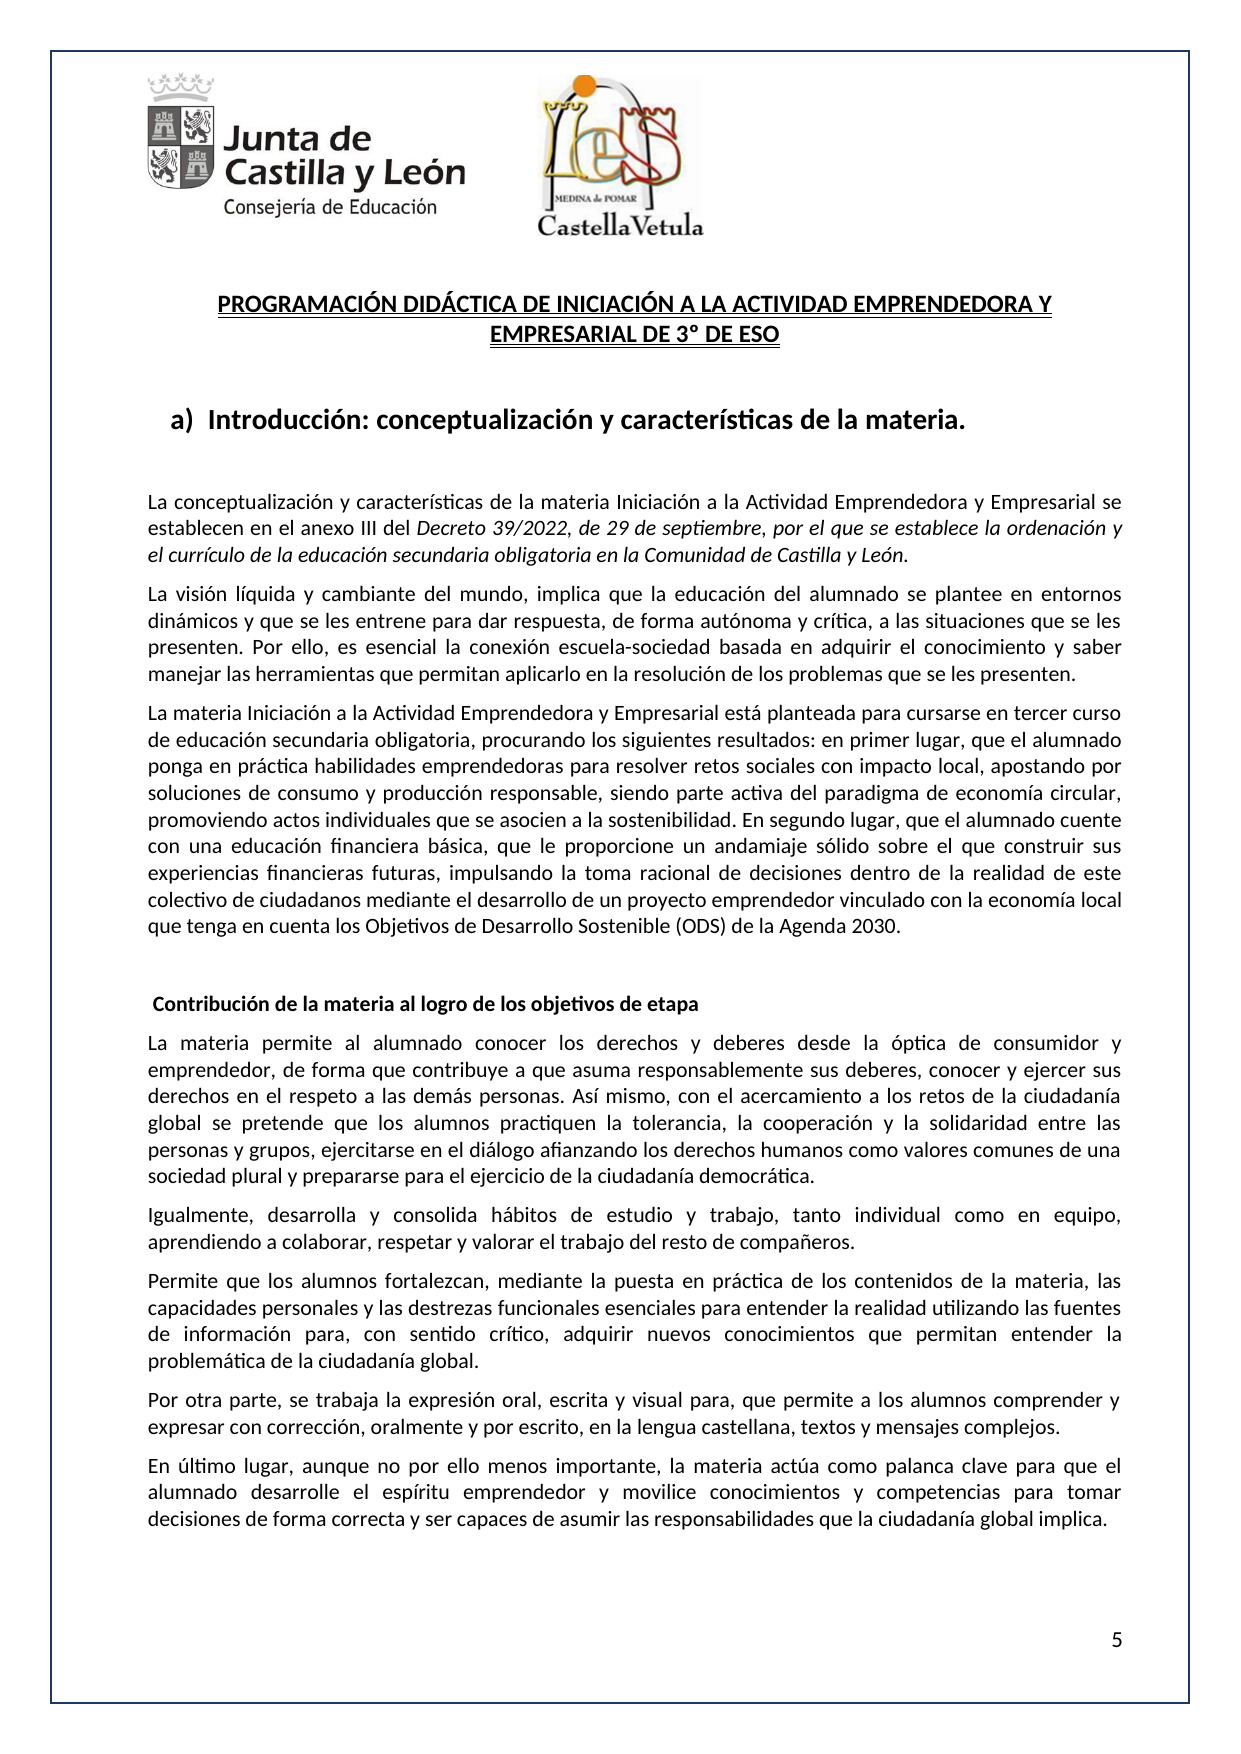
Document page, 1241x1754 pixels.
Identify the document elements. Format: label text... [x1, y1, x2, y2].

text La conceptualización y características de la materia Iniciación a la Actividad Emprendedora y Empresarial se establecen en el anexo III del Decreto 39/2022, de 29 de septiembre, por el que se establece la ordenación y el currículo de la educación secundaria obligatoria en la Comunidad de Castilla y León. [148, 488, 1123, 568]
text La materia Iniciación a la Actividad Emprendedora y Empresarial está planteada para cursarse en tercer curso de educación secundaria obligatoria, procurando los siguientes resultados: en primer lugar, que el alumnado ponga en práctica habilidades emprendedoras para resolver retos sociales con impacto local, apostando por soluciones de consumo y producción responsable, siendo parte activa del paradigma de economía circular, promoviendo actos individuales que se asocien a la sostenibilidad. En segundo lugar, que el alumnado cuente con una educación financiera básica, que le proporcione un andamiaje sólido sobre el que construir sus experiencias financieras futuras, impulsando la toma racional de decisiones dentro de la realidad de este colectivo de ciudadanos mediante el desarrollo de un proyecto emprendedor vinculado con la economía local que tenga en cuenta los Objetivos de Desarrollo Sostenible (ODS) de la Agenda 2030. [148, 699, 1123, 939]
text La visión líquida y cambiante del mundo, implica que la educación del alumnado se plantee en entornos dinámicos y que se les entrene para dar respuesta, de forma autónoma y crítica, a las situaciones que se les presenten. Por ello, es esencial la conexión escuela-sociedad basada en adquirir el conocimiento y saber manejar las herramientas que permitan aplicarlo en la resolución de los problemas que se les presenten. [148, 580, 1123, 687]
picture [147, 72, 465, 218]
text Por otra parte, se trabaja la expresión oral, escrita y visual para, que permite a los alumnos comprender y expresar con corrección, oralmente y por escrito, en la lengua castellana, textos y mensajes complejos. [148, 1386, 1123, 1439]
picture [537, 75, 704, 236]
text La materia permite al alumnado conocer los derechos y deberes desde la óptica de consumidor y emprendedor, de forma que contribuye a que asuma responsablemente sus deberes, conocer y ejercer sus derechos en el respeto a las demás personas. Así mismo, con el acercamiento a los retos de la ciudadanía global se pretende que los alumnos practiquen la tolerancia, la cooperación y la solidaridad entre las personas y grupos, ejercitarse en el diálogo afianzando los derechos humanos como valores comunes de una sociedad plural y prepararse para el ejercicio de la ciudadanía democrática. [148, 1029, 1123, 1189]
subtitle PROGRAMACIÓN DIDÁCTICA DE INICIACIÓN A LA ACTIVIDAD EMPRENDEDORA Y EMPRESARIAL DE 3º DE ESO [217, 288, 1152, 349]
subtitle Introducción: conceptualización y características de la materia. [170, 401, 1152, 437]
text Igualmente, desarrolla y consolida hábitos de estudio y trabajo, tanto individual como en equipo, aprendiendo a colaborar, respetar y valorar el trabajo del resto de compañeros. [148, 1202, 1123, 1255]
text Contribución de la materia al logro de los objetivos de etapa [148, 990, 1123, 1017]
text En último lugar, aunque no por ello menos importante, la materia actúa como palanca clave para que el alumnado desarrolle el espíritu emprendedor y movilice conocimientos y competencias para tomar decisiones de forma correcta y ser capaces de asumir las responsabilidades que la ciudadanía global implica. [148, 1452, 1123, 1532]
text Permite que los alumnos fortalezcan, mediante la puesta en práctica de los contenidos de la materia, las capacidades personales y las destrezas funcionales esenciales para entender la realidad utilizando las fuentes de información para, con sentido crítico, adquirir nuevos conocimientos que permitan entender la problemática de la ciudadanía global. [148, 1267, 1123, 1374]
